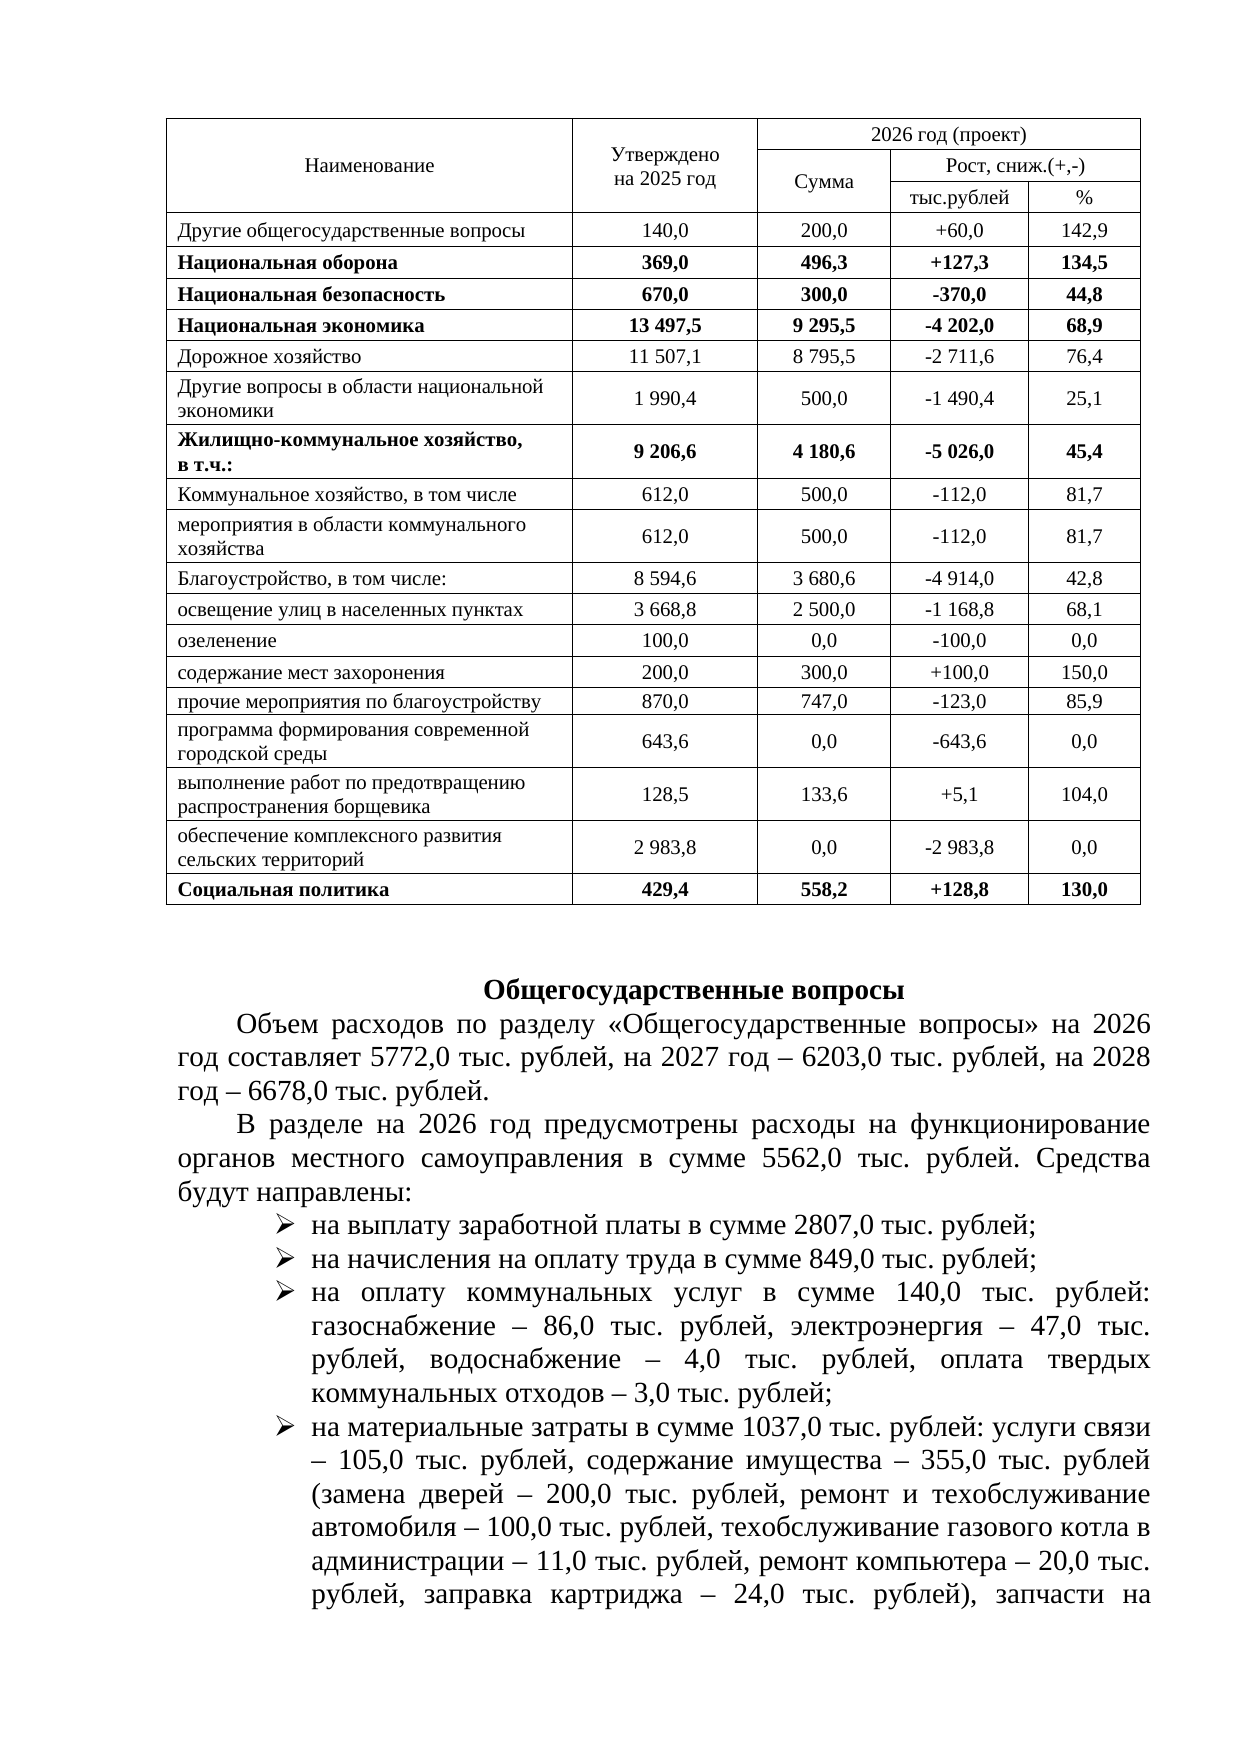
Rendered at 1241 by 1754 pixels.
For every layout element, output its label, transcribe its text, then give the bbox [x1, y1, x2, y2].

table_cell 870,0 [573, 688, 757, 714]
table_cell -5 026,0 [891, 425, 1028, 477]
table_cell -123,0 [891, 688, 1028, 714]
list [274, 1409, 1152, 1610]
table_cell 81,7 [1029, 479, 1140, 509]
table_cell 496,3 [758, 247, 890, 277]
table_cell освещение улиц в населенных пунктах [167, 594, 572, 624]
table_cell 429,4 [573, 874, 757, 904]
table_cell 612,0 [573, 510, 757, 562]
list на оплату коммунальных услуг в сумме 140,0 тыс. рублей: газоснабжение – 86,0 тыс. рублей, электроэнергия – 47,0 тыс. рублей, водоснабжение – 4,0 тыс. рублей, оплата твердых коммунальных отходов – 3,0 тыс. рублей; [274, 1274, 1152, 1409]
table_cell % [1029, 182, 1140, 212]
table_cell 670,0 [573, 279, 757, 309]
table_cell -1 168,8 [891, 594, 1028, 624]
table_cell -1 490,4 [891, 372, 1028, 424]
table_cell Национальная экономика [167, 310, 572, 340]
table_cell 643,6 [573, 715, 757, 767]
table_cell 142,9 [1029, 213, 1140, 246]
table_cell +127,3 [891, 247, 1028, 277]
table_cell тыс.рублей [891, 182, 1028, 212]
table_cell Дорожное хозяйство [167, 341, 572, 371]
table_cell 500,0 [758, 510, 890, 562]
table_cell 8 795,5 [758, 341, 890, 371]
list на выплату заработной платы в сумме 2807,0 тыс. рублей; [274, 1207, 1152, 1241]
table_cell 0,0 [1029, 821, 1140, 873]
table_cell Национальная оборона [167, 247, 572, 277]
table_cell Коммунальное хозяйство, в том числе [167, 479, 572, 509]
table_cell -112,0 [891, 479, 1028, 509]
table_header Утверждено на 2025 год [573, 119, 757, 212]
table_header 2026 год (проект) [758, 119, 1140, 149]
table_cell 9 295,5 [758, 310, 890, 340]
table_cell 128,5 [573, 768, 757, 820]
table_cell 42,8 [1029, 563, 1140, 593]
list на начисления на оплату труда в сумме 849,0 тыс. рублей; [274, 1241, 1152, 1274]
table_cell 300,0 [758, 657, 890, 687]
table_cell -100,0 [891, 625, 1028, 656]
table_cell Благоустройство, в том числе: [167, 563, 572, 593]
table_cell содержание мест захоронения [167, 657, 572, 687]
table_cell 200,0 [758, 213, 890, 246]
table_cell -370,0 [891, 279, 1028, 309]
table_cell Сумма [758, 150, 890, 212]
table_cell 747,0 [758, 688, 890, 714]
table_cell Другие общегосударственные вопросы [167, 213, 572, 246]
table_cell 45,4 [1029, 425, 1140, 477]
table_cell +60,0 [891, 213, 1028, 246]
table_cell Национальная безопасность [167, 279, 572, 309]
table_cell 300,0 [758, 279, 890, 309]
table_cell 134,5 [1029, 247, 1140, 277]
table_cell -2 711,6 [891, 341, 1028, 371]
table_cell 2 983,8 [573, 821, 757, 873]
table_cell программа формирования современной городской среды [167, 715, 572, 767]
table_cell +100,0 [891, 657, 1028, 687]
table_cell 104,0 [1029, 768, 1140, 820]
table_cell 1 990,4 [573, 372, 757, 424]
table_cell +5,1 [891, 768, 1028, 820]
table_cell 68,9 [1029, 310, 1140, 340]
table_cell 3 680,6 [758, 563, 890, 593]
table_cell 130,0 [1029, 874, 1140, 904]
table_cell 3 668,8 [573, 594, 757, 624]
table_cell 81,7 [1029, 510, 1140, 562]
table_cell 2 500,0 [758, 594, 890, 624]
text Объем расходов по разделу «Общегосударственные вопросы» на 2026 год составляет 5772,0 тыс. рублей, на 2027 год – 6203,0 тыс. рублей, на 2028 год – 6678,0 тыс. рублей. [177, 1006, 1152, 1107]
table_cell 100,0 [573, 625, 757, 656]
table_cell +128,8 [891, 874, 1028, 904]
table_cell 68,1 [1029, 594, 1140, 624]
table_cell 133,6 [758, 768, 890, 820]
table_cell мероприятия в области коммунального хозяйства [167, 510, 572, 562]
text В разделе на 2026 год предусмотрены расходы на функционирование органов местного самоуправления в сумме 5562,0 тыс. рублей. Средства будут направлены: [177, 1107, 1152, 1207]
table_cell 0,0 [1029, 625, 1140, 656]
table_cell 500,0 [758, 372, 890, 424]
table_cell Другие вопросы в области национальной экономики [167, 372, 572, 424]
table_cell -4 914,0 [891, 563, 1028, 593]
table_cell Жилищно-коммунальное хозяйство, в т.ч.: [167, 425, 572, 477]
table_cell -112,0 [891, 510, 1028, 562]
table_cell 200,0 [573, 657, 757, 687]
table_cell 44,8 [1029, 279, 1140, 309]
table_cell 4 180,6 [758, 425, 890, 477]
table_cell 150,0 [1029, 657, 1140, 687]
table_cell прочие мероприятия по благоустройству [167, 688, 572, 714]
table_cell 500,0 [758, 479, 890, 509]
table_cell 0,0 [758, 715, 890, 767]
table_cell -643,6 [891, 715, 1028, 767]
table_cell 25,1 [1029, 372, 1140, 424]
table_cell -2 983,8 [891, 821, 1028, 873]
table_cell 558,2 [758, 874, 890, 904]
table_header Наименование [167, 119, 572, 212]
table_cell 85,9 [1029, 688, 1140, 714]
table_cell 11 507,1 [573, 341, 757, 371]
table_cell 0,0 [758, 625, 890, 656]
table_cell 369,0 [573, 247, 757, 277]
table_cell 13 497,5 [573, 310, 757, 340]
table_cell выполнение работ по предотвращению распространения борщевика [167, 768, 572, 820]
table_cell 9 206,6 [573, 425, 757, 477]
table_cell озеленение [167, 625, 572, 656]
table_cell Рост, сниж.(+,-) [891, 150, 1140, 181]
text Общегосударственные вопросы [177, 972, 1152, 1006]
table_cell Социальная политика [167, 874, 572, 904]
table_cell обеспечение комплексного развития сельских территорий [167, 821, 572, 873]
table_cell 8 594,6 [573, 563, 757, 593]
table_cell 0,0 [1029, 715, 1140, 767]
table_cell 0,0 [758, 821, 890, 873]
table_cell 612,0 [573, 479, 757, 509]
table_cell 140,0 [573, 213, 757, 246]
table_cell -4 202,0 [891, 310, 1028, 340]
table_cell 76,4 [1029, 341, 1140, 371]
